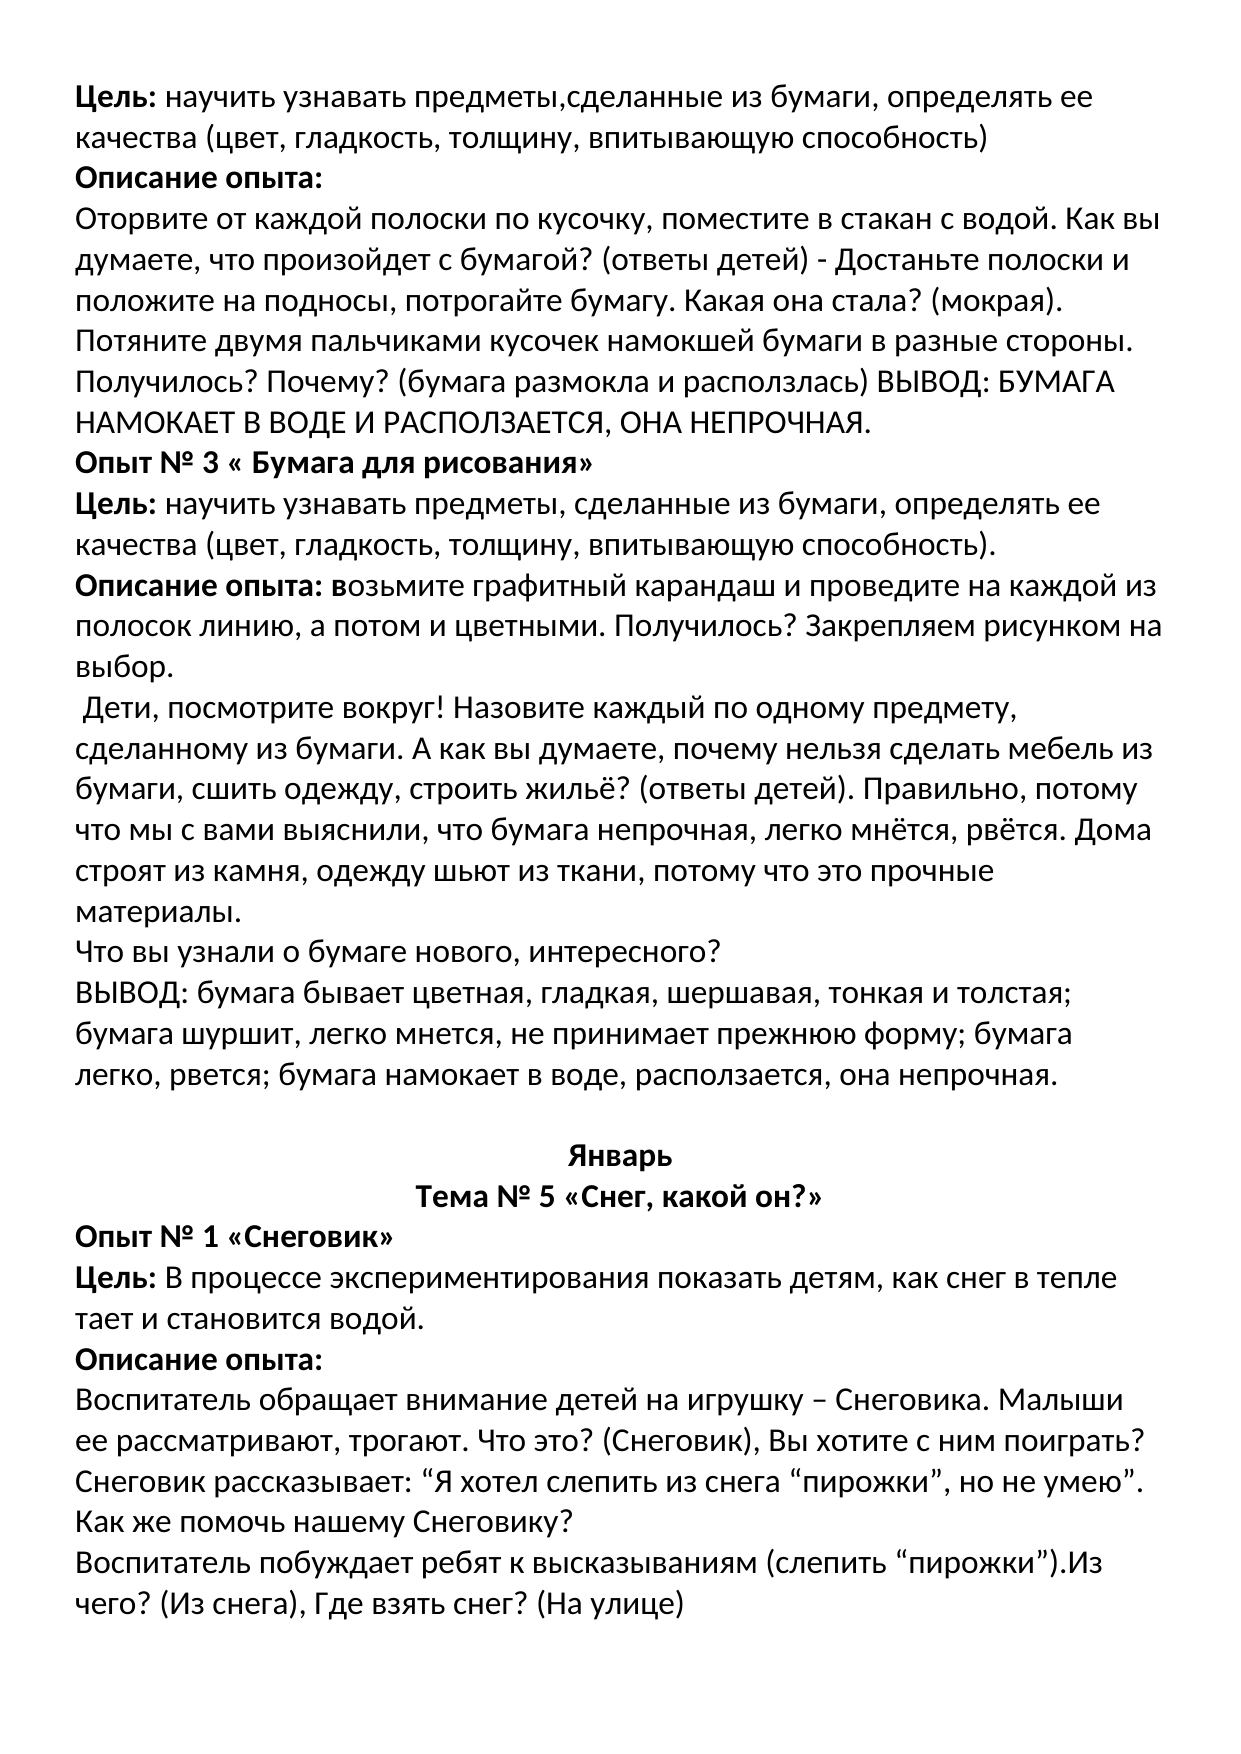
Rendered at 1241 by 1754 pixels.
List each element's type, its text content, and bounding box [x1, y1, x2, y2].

text Тема № 5 «Снег, какой он?» [75, 1175, 1165, 1215]
text Описание опыта: [75, 156, 1165, 197]
text ВЫВОД: бумага бывает цветная, гладкая, шершавая, тонкая и толстая; бумага шуршит, легко мнется, не принимает прежнюю форму; бумага легко, рвется; бумага намокает в воде, расползается, она непрочная. [75, 971, 1165, 1093]
text Воспитатель побуждает ребят к высказываниям (слепить “пирожки”).Из чего? (Из снега), Где взять снег? (На улице) [75, 1541, 1165, 1623]
text Опыт № 3 « Бумага для рисования» [75, 442, 1165, 482]
text Описание опыта: [75, 1338, 1165, 1378]
text Цель: научить узнавать предметы, сделанные из бумаги, определять ее качества (цвет, гладкость, толщину, впитывающую способность). [75, 482, 1165, 564]
text Воспитатель обращает внимание детей на игрушку – Снеговика. Малыши ее рассматривают, трогают. Что это? (Снеговик), Вы хотите с ним поиграть? Снеговик рассказывает: “Я хотел слепить из снега “пирожки”, но не умею”. Как же помочь нашему Снеговику? [75, 1378, 1165, 1541]
text Опыт № 1 «Снеговик» [75, 1215, 1165, 1256]
text Цель: научить узнавать предметы,сделанные из бумаги, определять ее качества (цвет, гладкость, толщину, впитывающую способность) [75, 75, 1165, 156]
text Что вы узнали о бумаге нового, интересного? [75, 930, 1165, 971]
text Потяните двумя пальчиками кусочек намокшей бумаги в разные стороны. Получилось? Почему? (бумага размокла и расползлась) ВЫВОД: БУМАГА НАМОКАЕТ В ВОДЕ И РАСПОЛЗАЕТСЯ, ОНА НЕПРОЧНАЯ. [75, 319, 1165, 442]
text Дети, посмотрите вокруг! Назовите каждый по одному предмету, сделанному из бумаги. А как вы думаете, почему нельзя сделать мебель из бумаги, сшить одежду, строить жильё? (ответы детей). Правильно, потому что мы с вами выяснили, что бумага непрочная, легко мнётся, рвётся. Дома строят из камня, одежду шьют из ткани, потому что это прочные материалы. [75, 686, 1165, 930]
text Цель: В процессе экспериментирования показать детям, как снег в тепле тает и становится водой. [75, 1256, 1165, 1338]
text Описание опыта: возьмите графитный карандаш и проведите на каждой из полосок линию, а потом и цветными. Получилось? Закрепляем рисунком на выбор. [75, 564, 1165, 686]
text Январь [75, 1134, 1165, 1175]
text Оторвите от каждой полоски по кусочку, поместите в стакан с водой. Как вы думаете, что произойдет с бумагой? (ответы детей) - Достаньте полоски и положите на подносы, потрогайте бумагу. Какая она стала? (мокрая). [75, 197, 1165, 319]
